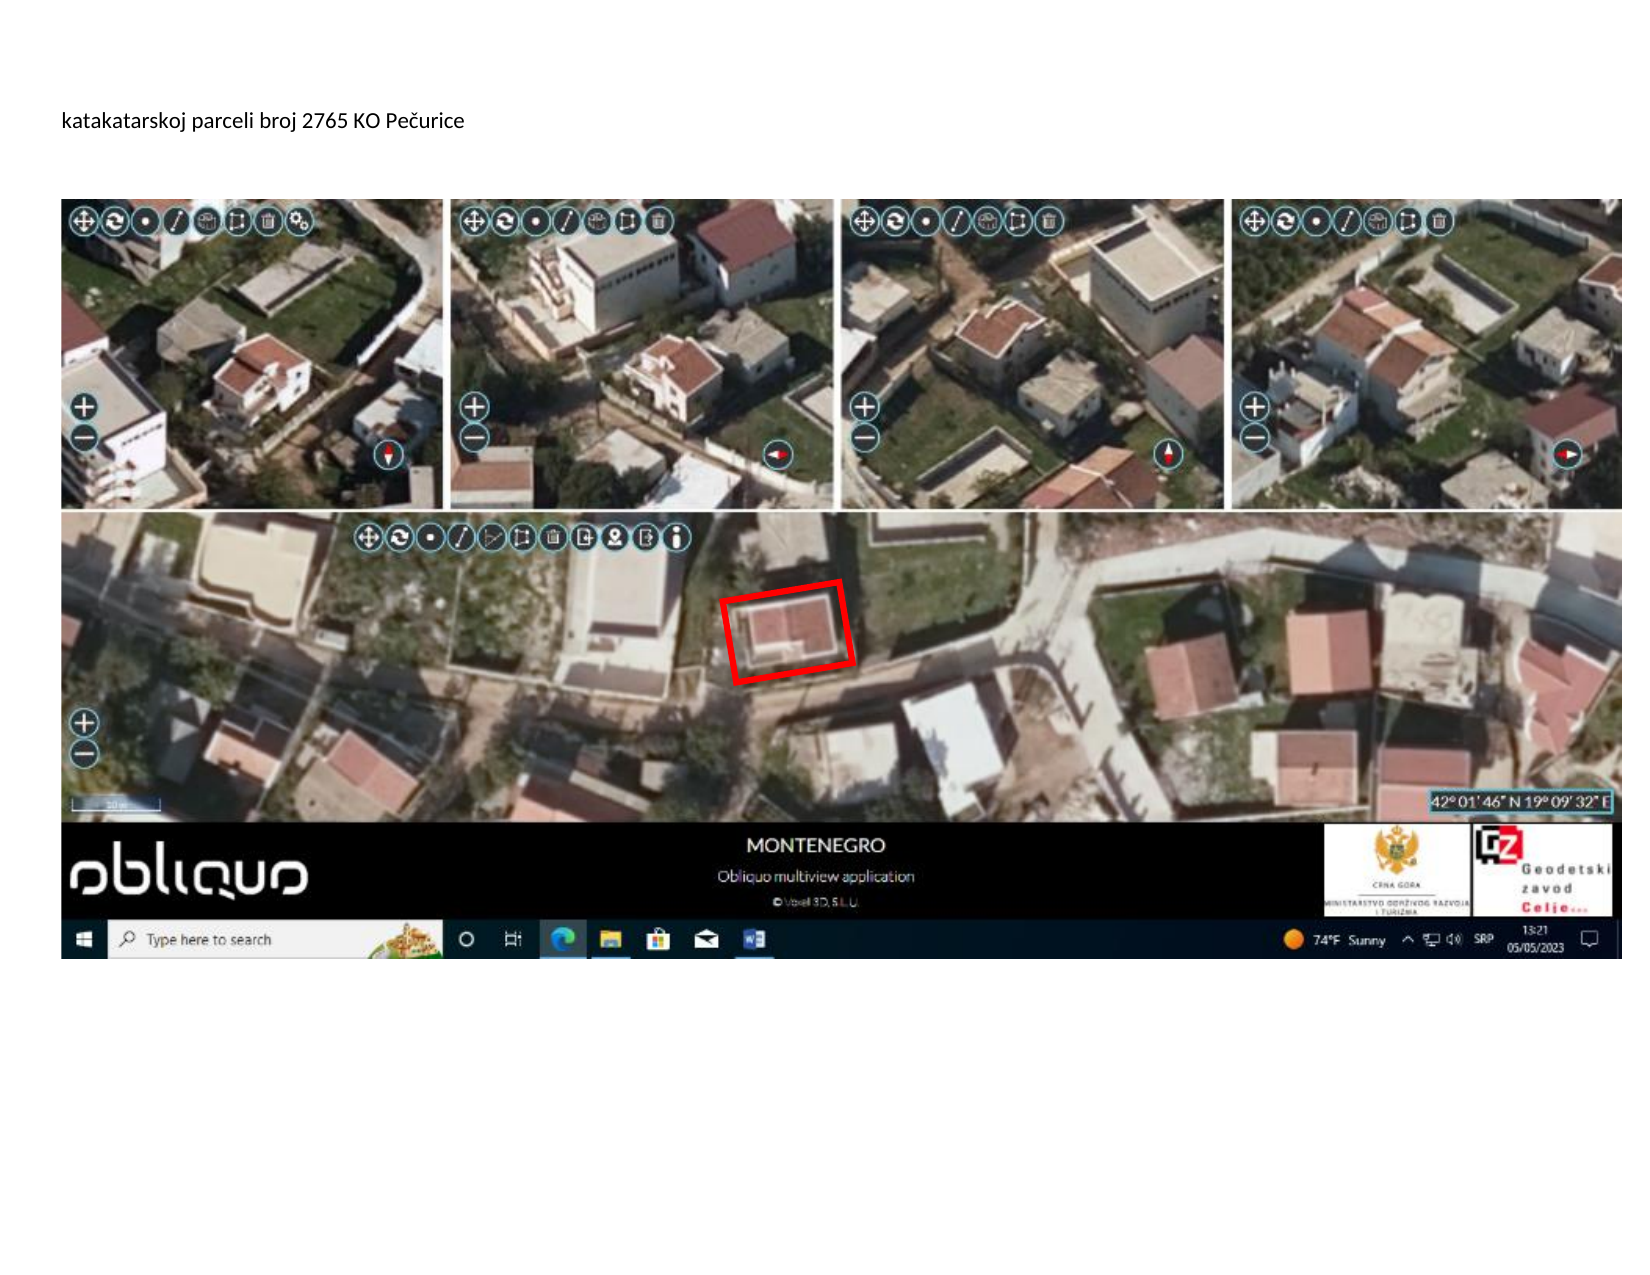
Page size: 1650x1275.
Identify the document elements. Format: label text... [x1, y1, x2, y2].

text katakatarskoj parceli broj 2765 KO Pečurice [61, 106, 1597, 134]
picture [61, 199, 1622, 959]
